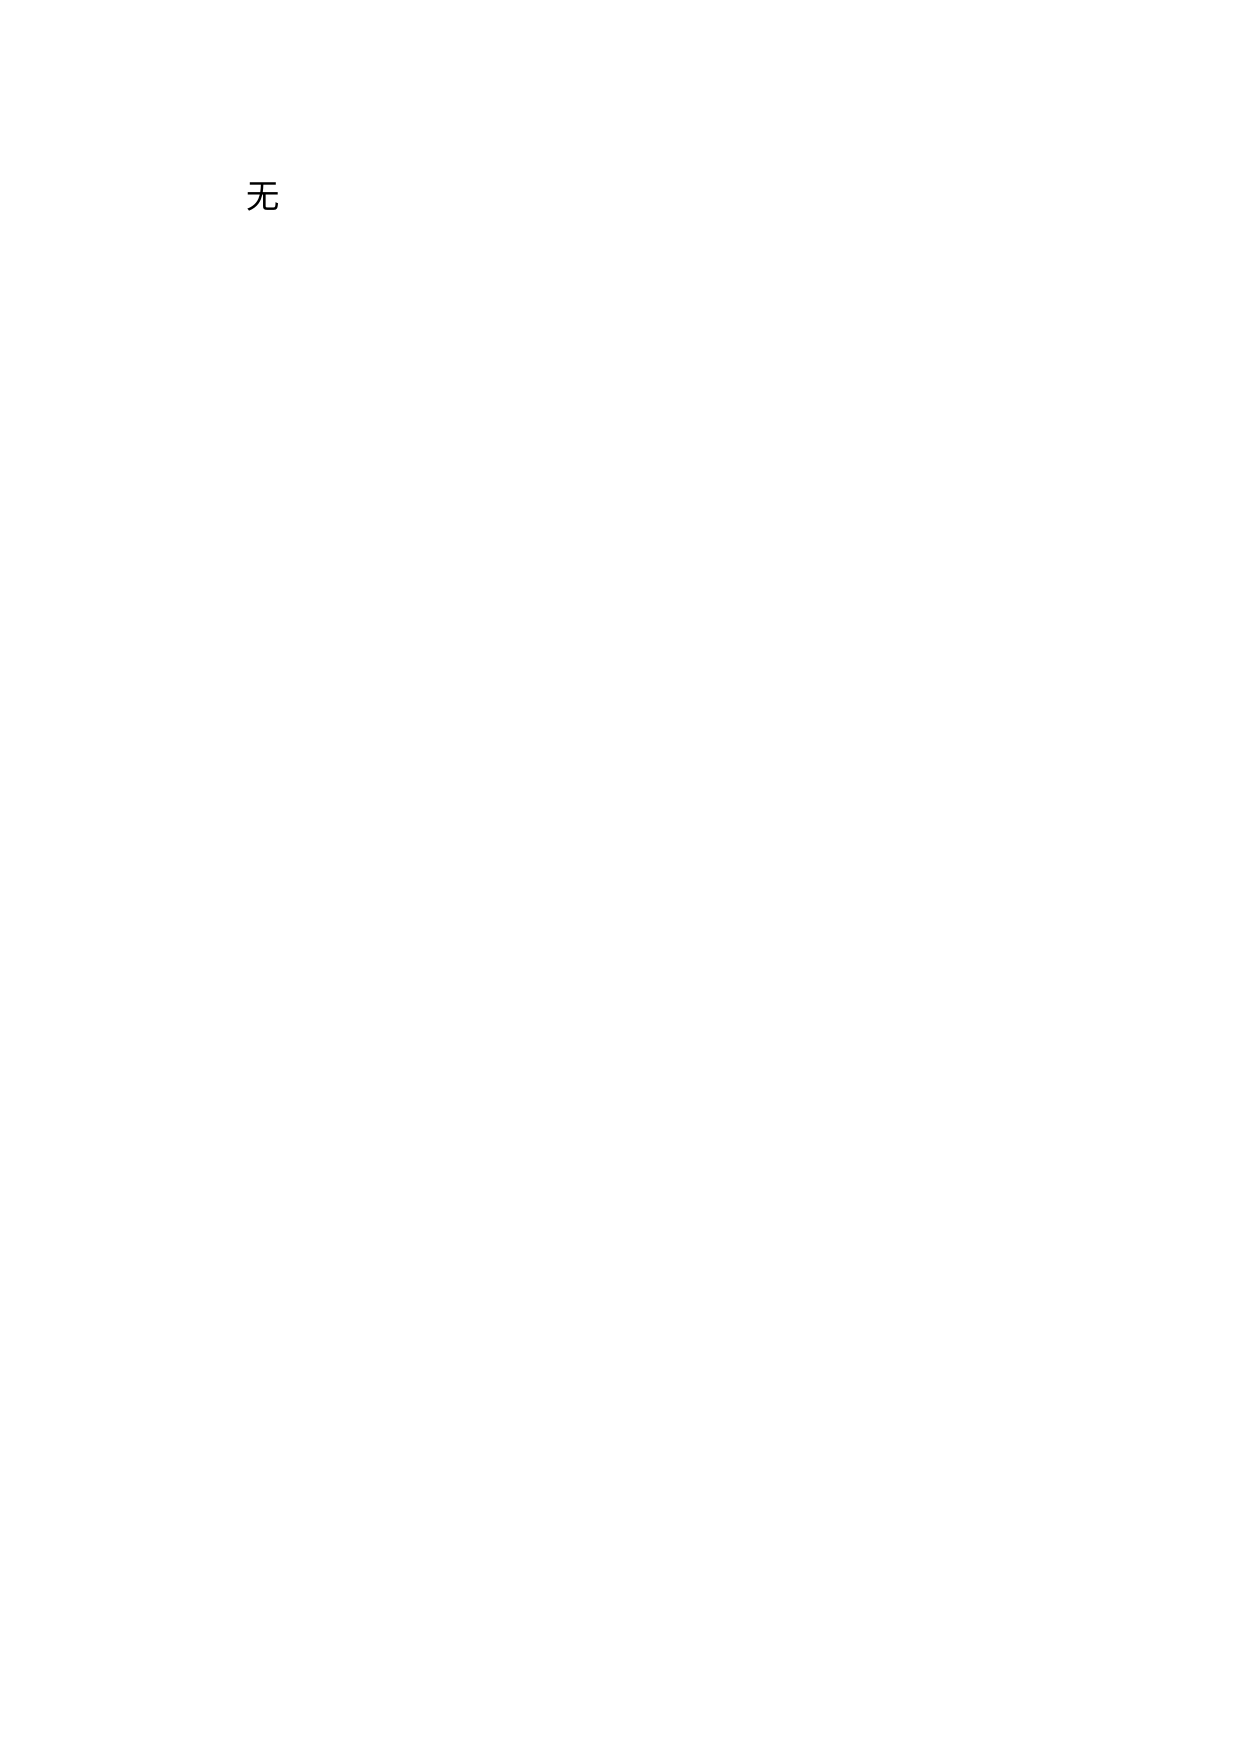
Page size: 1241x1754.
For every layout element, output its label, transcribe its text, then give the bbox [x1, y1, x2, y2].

text 无 [187, 162, 1078, 227]
